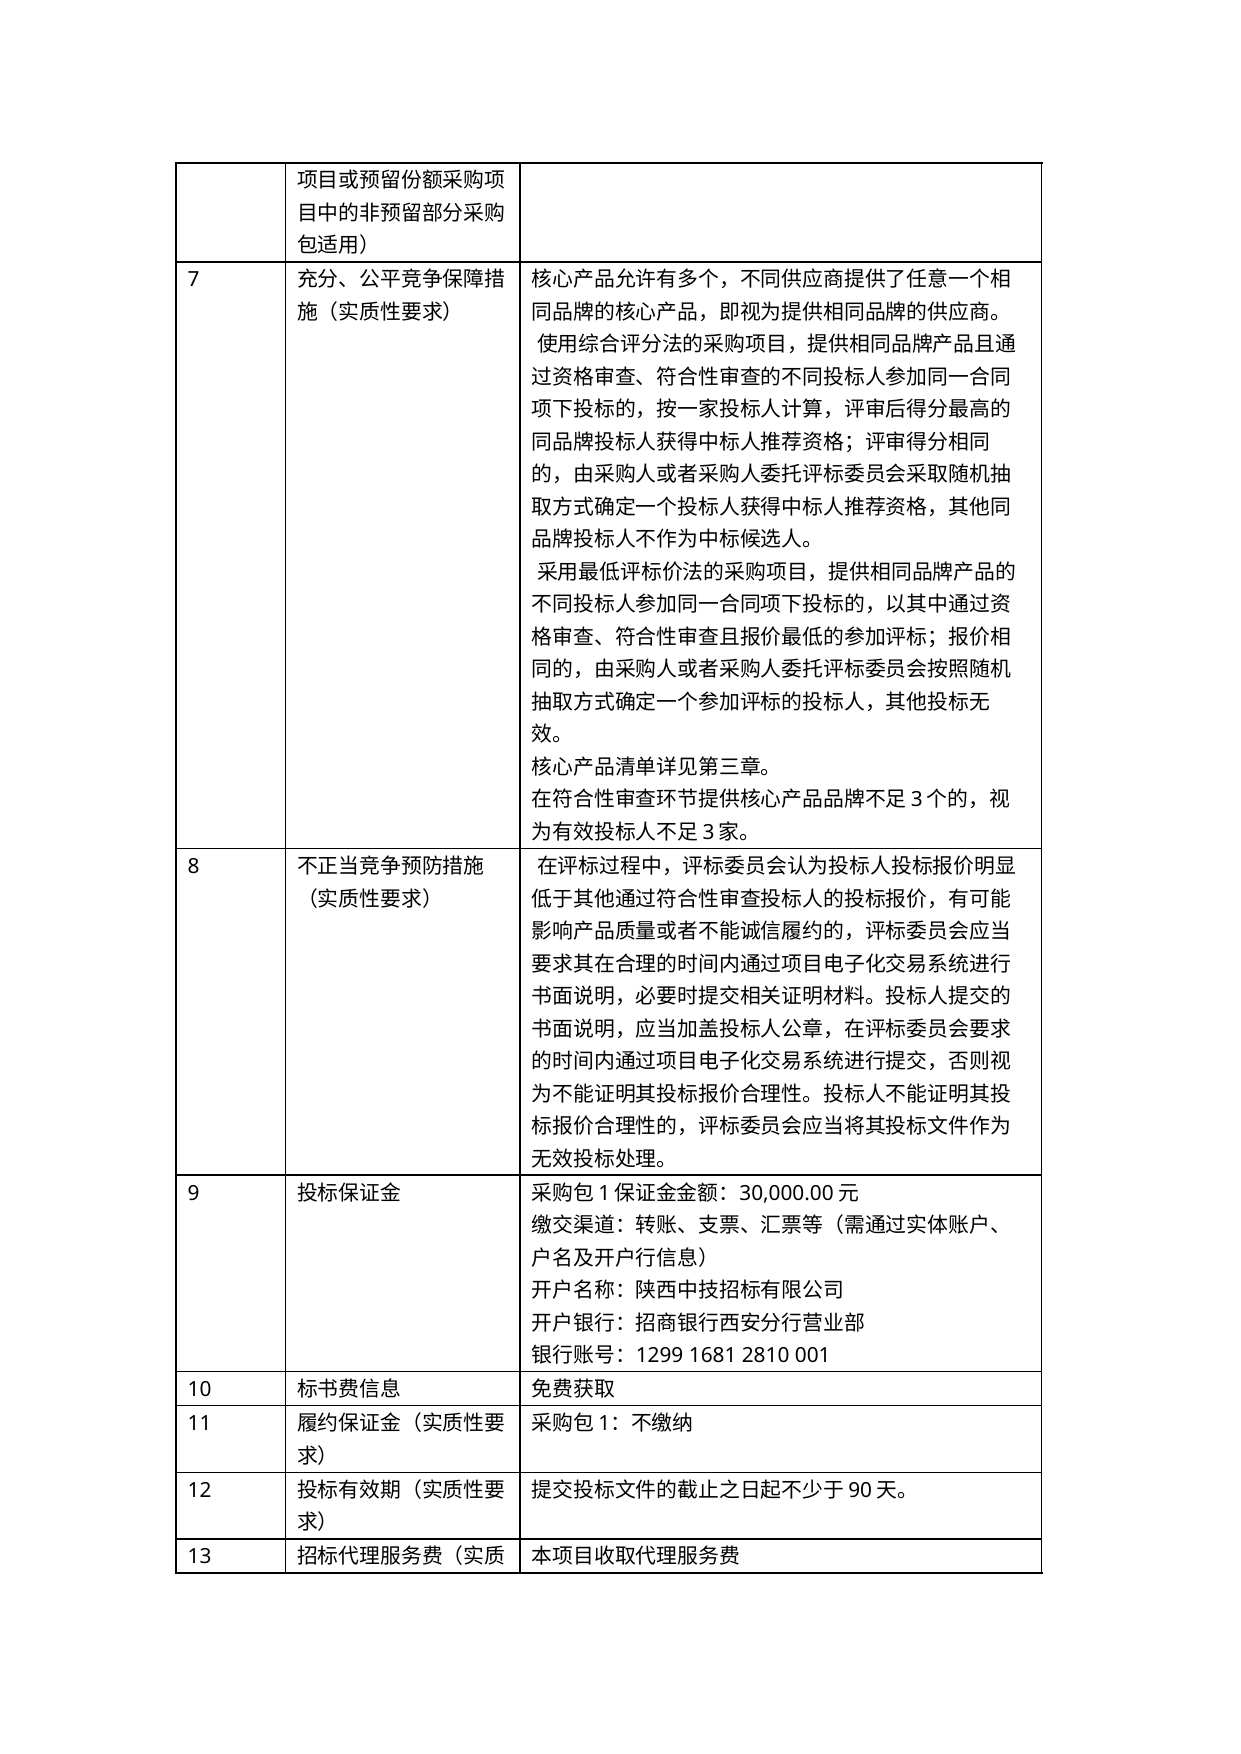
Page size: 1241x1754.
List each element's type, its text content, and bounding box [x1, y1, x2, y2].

table_cell 10 [177, 1372, 285, 1405]
table_cell 采购包1：不缴纳 [521, 1406, 1041, 1471]
table_cell 标书费信息 [286, 1372, 519, 1405]
table_cell 在评标过程中，评标委员会认为投标人投标报价明显低于其他通过符合性审查投标人的投标报价，有可能影响产品质量或者不能诚信履约的，评标委员会应当要求其在合理的时间内通过项目电子化交易系统进行书面说明，必要时提交相关证明材料。投标人提交的书面说明，应当加盖投标人公章，在评标委员会要求的时间内通过项目电子化交易系统进行提交，否则视为不能证明其投标报价合理性。投标人不能证明其投标报价合理性的，评标委员会应当将其投标文件作为无效投标处理。 [521, 849, 1041, 1174]
table_cell 充分、公平竞争保障措施（实质性要求） [286, 263, 519, 848]
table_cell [521, 1540, 1041, 1572]
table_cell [286, 164, 519, 261]
table_cell 采购包1保证金金额：30,000.00元 缴交渠道：转账、支票、汇票等（需通过实体账户、户名及开户行信息） 开户名称：陕西中技招标有限公司 开户银行：招商银行西安分行营业部 银行账号：1299 1681 2810 001 [521, 1176, 1041, 1371]
table_cell 12 [177, 1473, 285, 1538]
table_cell 投标保证金 [286, 1176, 519, 1371]
table_cell 招标代理服务费（实质性要求） [286, 1540, 519, 1572]
table_cell 不正当竞争预防措施（实质性要求） [286, 849, 519, 1174]
table_cell 9 [177, 1176, 285, 1371]
table_cell 7 [177, 263, 285, 848]
table_cell 履约保证金（实质性要求） [286, 1406, 519, 1471]
table_cell 11 [177, 1406, 285, 1471]
table_cell 核心产品允许有多个，不同供应商提供了任意一个相同品牌的核心产品，即视为提供相同品牌的供应商。 使用综合评分法的采购项目，提供相同品牌产品且通过资格审查、符合性审查的不同投标人参加同一合同项下投标的，按一家投标人计算，评审后得分最高的同品牌投标人获得中标人推荐资格；评审得分相同的，由采购人或者采购人委托评标委员会采取随机抽取方式确定一个投标人获得中标人推荐资格，其他同品牌投标人不作为中标候选人。 采用最低评标价法的采购项目，提供相同品牌产品的不同投标人参加同一合同项下投标的，以其中通过资格审查、符合性审查且报价最低的参加评标；报价相同的，由采购人或者采购人委托评标委员会按照随机抽取方式确定一个参加评标的投标人，其他投标无效。 核心产品清单详见第三章。 在符合性审查环节提供核心产品品牌不足3个的，视为有效投标人不足3家。 [521, 263, 1041, 848]
table_cell 免费获取 [521, 1372, 1041, 1405]
table_cell 投标有效期（实质性要求） [286, 1473, 519, 1538]
table_cell 8 [177, 849, 285, 1174]
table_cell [521, 164, 1041, 261]
table_cell 提交投标文件的截止之日起不少于90天。 [521, 1473, 1041, 1538]
table_cell 6 [177, 164, 285, 261]
table_cell 13 [177, 1540, 285, 1572]
